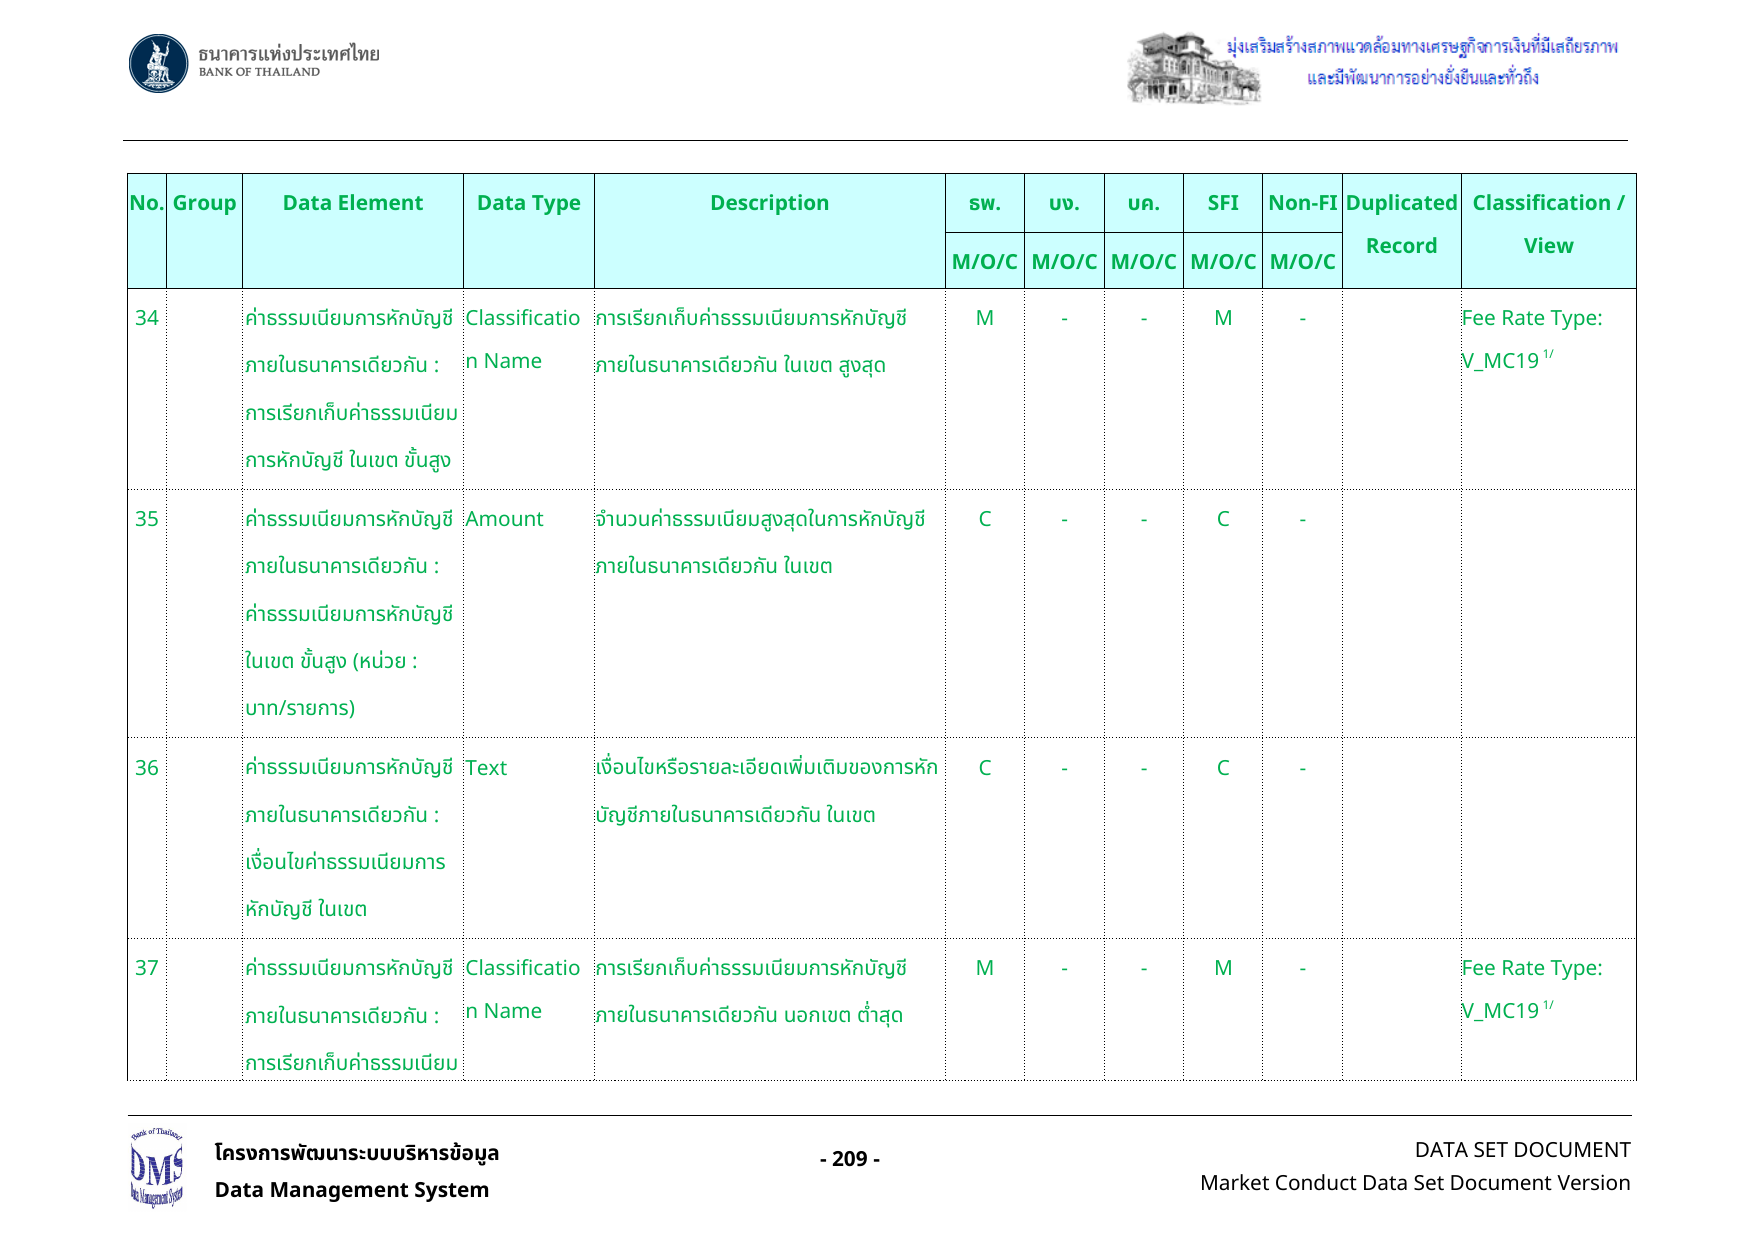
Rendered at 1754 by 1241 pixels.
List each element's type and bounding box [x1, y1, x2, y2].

picture [127, 1123, 187, 1212]
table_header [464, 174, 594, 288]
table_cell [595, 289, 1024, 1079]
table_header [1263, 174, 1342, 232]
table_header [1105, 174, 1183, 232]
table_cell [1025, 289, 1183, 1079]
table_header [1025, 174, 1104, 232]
picture [1126, 28, 1622, 108]
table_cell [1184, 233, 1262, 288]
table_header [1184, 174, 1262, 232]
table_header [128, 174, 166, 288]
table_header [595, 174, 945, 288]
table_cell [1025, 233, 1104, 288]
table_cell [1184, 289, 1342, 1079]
picture [118, 24, 391, 103]
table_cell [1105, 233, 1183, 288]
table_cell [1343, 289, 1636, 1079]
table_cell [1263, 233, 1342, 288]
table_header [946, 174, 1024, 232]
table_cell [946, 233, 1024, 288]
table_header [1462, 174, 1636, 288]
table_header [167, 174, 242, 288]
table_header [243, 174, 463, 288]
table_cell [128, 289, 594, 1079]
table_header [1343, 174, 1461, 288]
